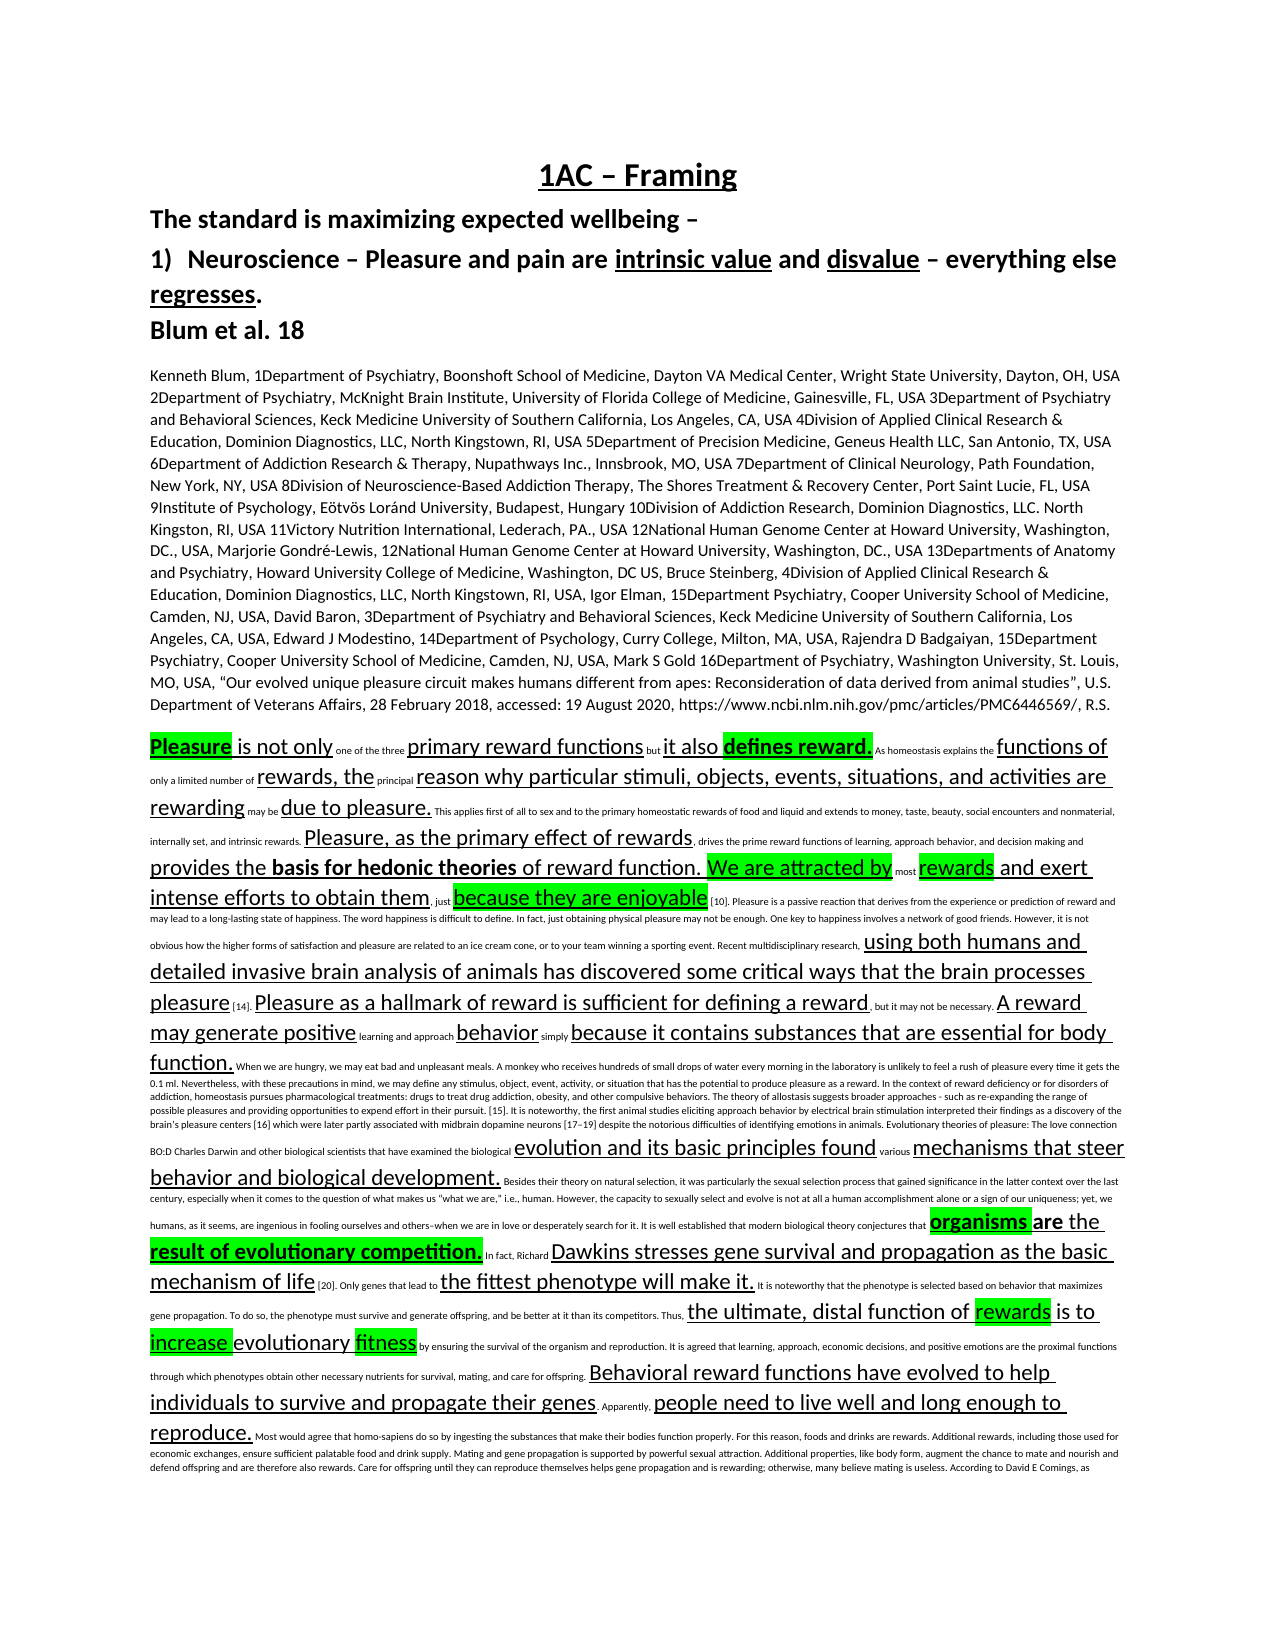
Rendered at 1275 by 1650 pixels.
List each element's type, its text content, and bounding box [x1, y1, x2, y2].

subtitle The standard is maximizing expected wellbeing – [150, 202, 1125, 235]
text Blum et al. 18 [150, 313, 1125, 346]
text Kenneth Blum, 1Department of Psychiatry, Boonshoft School of Medicine, Dayton VA Medical Center, Wright State University, Dayton, OH, USA 2Department of Psychiatry, McKnight Brain Institute, University of Florida College of Medicine, Gainesville, FL, USA 3Department of Psychiatry and Behavioral Sciences, Keck Medicine University of Southern California, Los Angeles, CA, USA 4Division of Applied Clinical Research & Education, Dominion Diagnostics, LLC, North Kingstown, RI, USA 5Department of Precision Medicine, Geneus Health LLC, San Antonio, TX, USA 6Department of Addiction Research & Therapy, Nupathways Inc., Innsbrook, MO, USA 7Department of Clinical Neurology, Path Foundation, New York, NY, USA 8Division of Neuroscience-Based Addiction Therapy, The Shores Treatment & Recovery Center, Port Saint Lucie, FL, USA 9Institute of Psychology, Eötvös Loránd University, Budapest, Hungary 10Division of Addiction Research, Dominion Diagnostics, LLC. North Kingston, RI, USA 11Victory Nutrition International, Lederach, PA., USA 12National Human Genome Center at Howard University, Washington, DC., USA, Marjorie Gondré-Lewis, 12National Human Genome Center at Howard University, Washington, DC., USA 13Departments of Anatomy and Psychiatry, Howard University College of Medicine, Washington, DC US, Bruce Steinberg, 4Division of Applied Clinical Research & Education, Dominion Diagnostics, LLC, North Kingstown, RI, USA, Igor Elman, 15Department Psychiatry, Cooper University School of Medicine, Camden, NJ, USA, David Baron, 3Department of Psychiatry and Behavioral Sciences, Keck Medicine University of Southern California, Los Angeles, CA, USA, Edward J Modestino, 14Department of Psychology, Curry College, Milton, MA, USA, Rajendra D Badgaiyan, 15Department Psychiatry, Cooper University School of Medicine, Camden, NJ, USA, Mark S Gold 16Department of Psychiatry, Washington University, St. Louis, MO, USA, “Our evolved unique pleasure circuit makes humans different from apes: Reconsideration of data derived from animal studies”, U.S. Department of Veterans Affairs, 28 February 2018, accessed: 19 August 2020, https://www.ncbi.nlm.nih.gov/pmc/articles/PMC6446569/, R.S. [150, 366, 1125, 714]
subtitle 1AC – Framing [150, 154, 1125, 195]
subtitle Neuroscience – Pleasure and pain are intrinsic value and disvalue – everything else regresses. [150, 242, 1125, 311]
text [150, 732, 1125, 1474]
